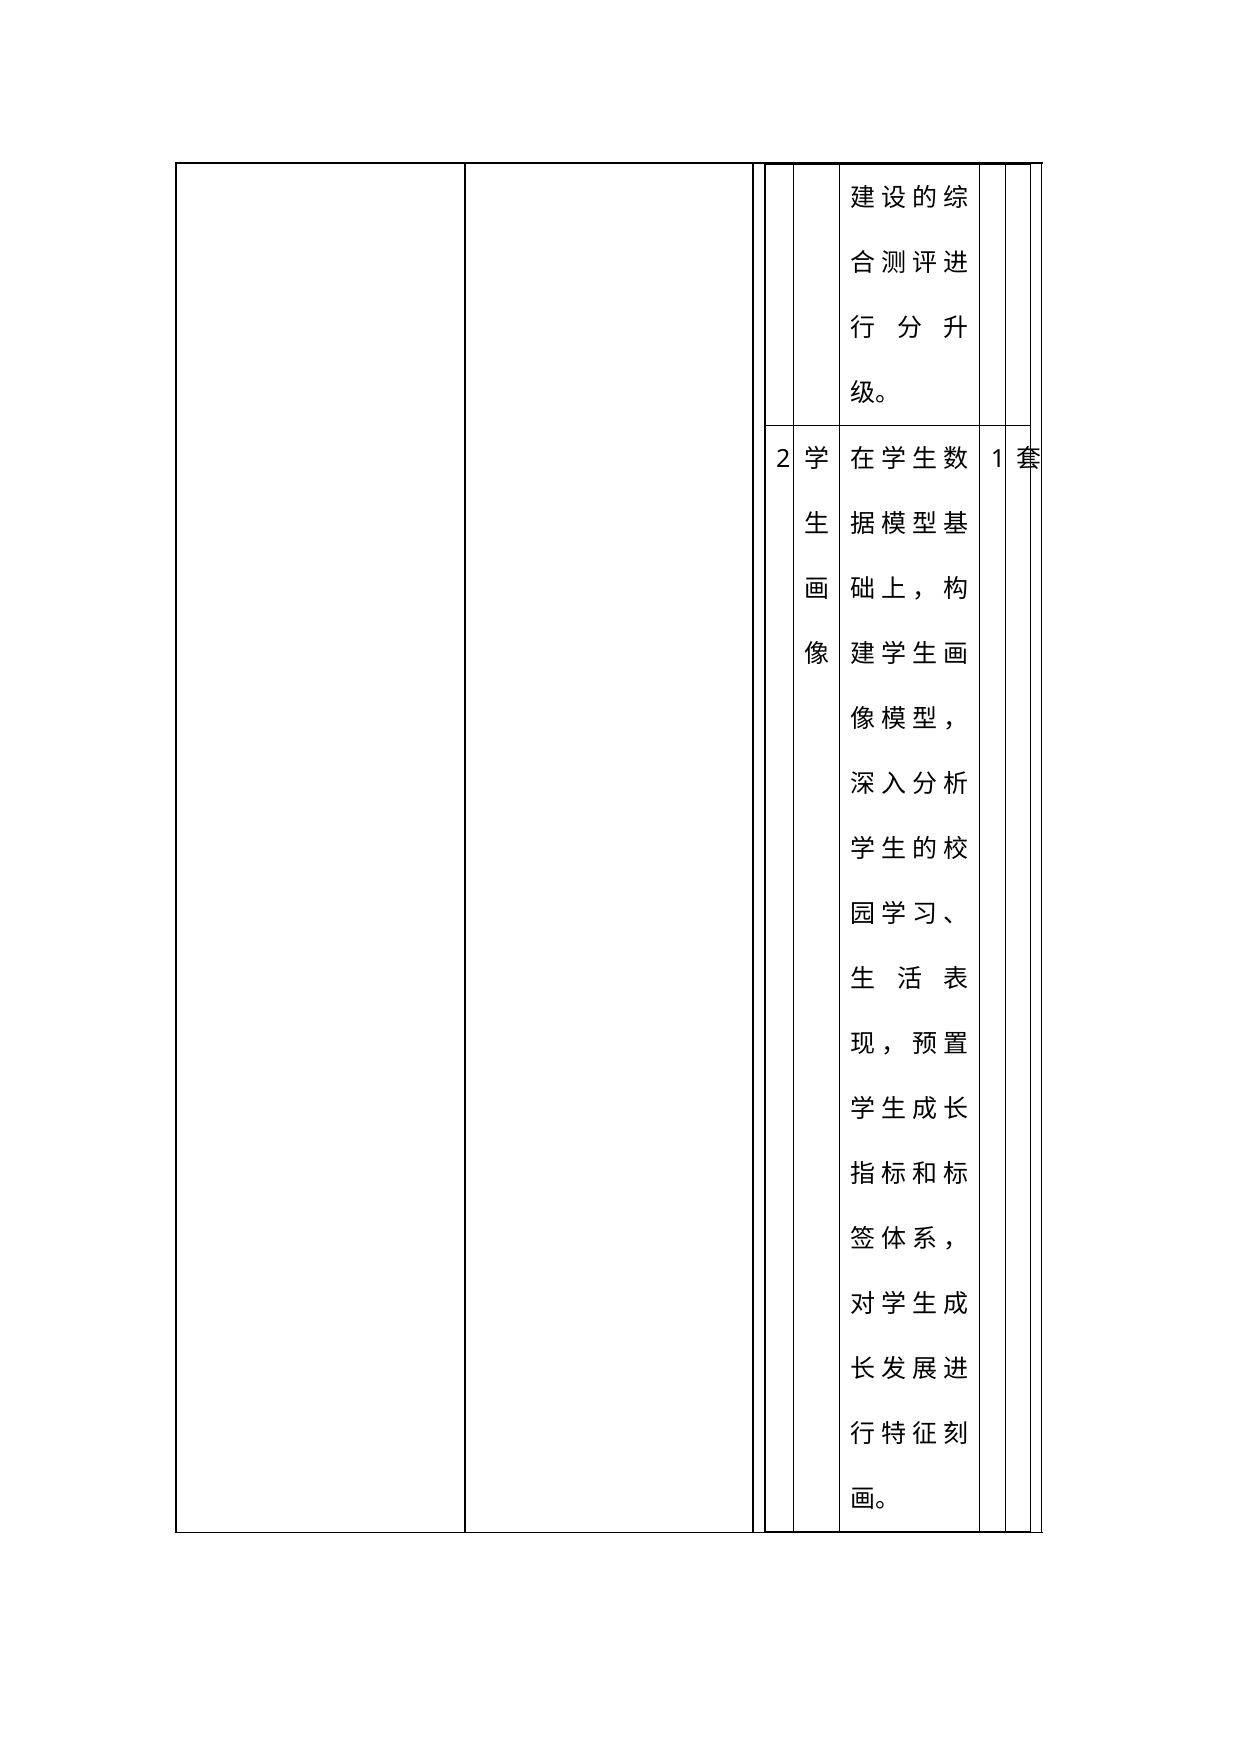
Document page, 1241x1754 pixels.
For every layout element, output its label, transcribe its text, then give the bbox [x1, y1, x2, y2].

table_cell [980, 426, 1005, 1531]
table_cell [766, 165, 793, 425]
table_cell [980, 165, 1005, 425]
table_cell [840, 165, 979, 425]
table_cell [1006, 426, 1030, 1531]
table_cell [794, 426, 839, 1531]
table_cell [794, 165, 839, 425]
table_cell [754, 164, 764, 1532]
table_cell 1 [177, 164, 464, 1532]
table_cell [766, 426, 793, 1531]
table_cell [1006, 165, 1030, 425]
table_cell [466, 164, 752, 1532]
table_cell [840, 426, 979, 1531]
table_cell [1031, 164, 1041, 1532]
